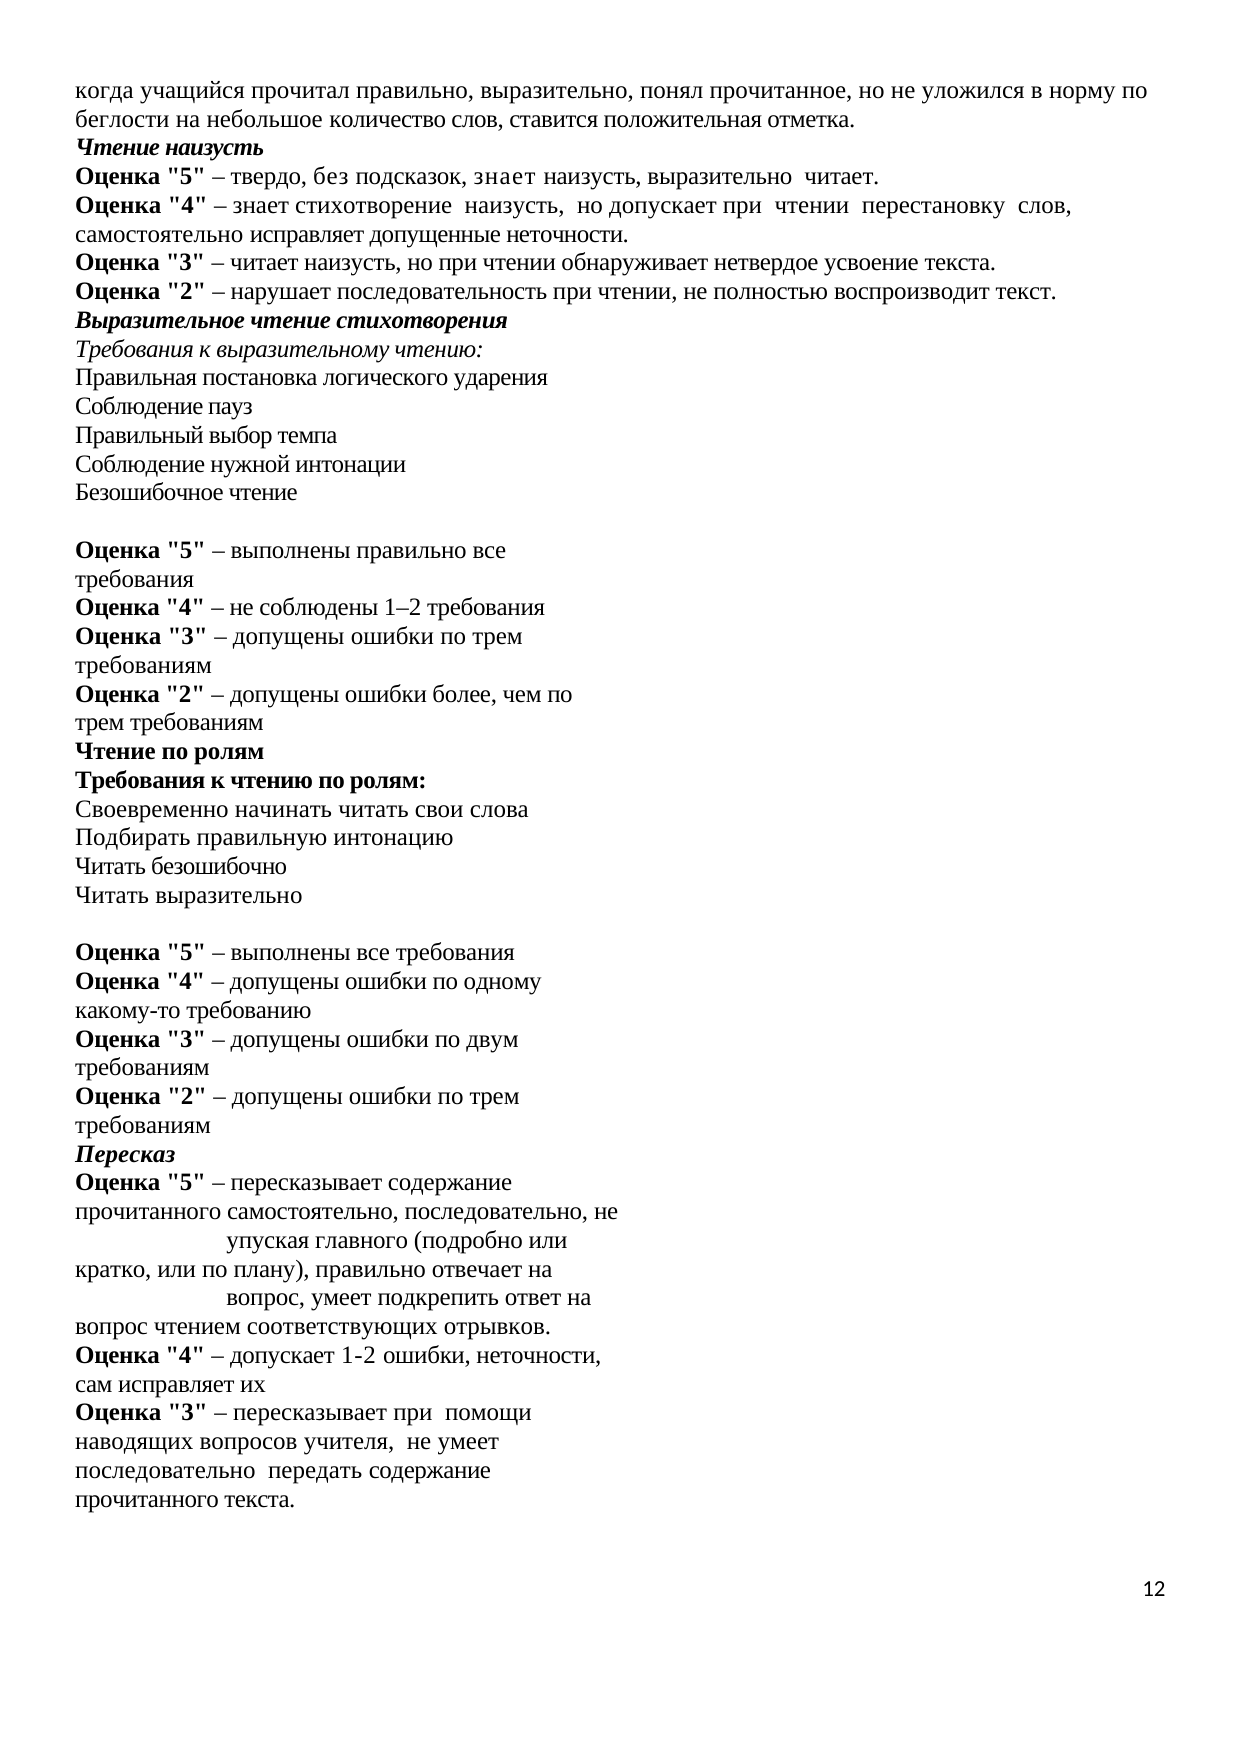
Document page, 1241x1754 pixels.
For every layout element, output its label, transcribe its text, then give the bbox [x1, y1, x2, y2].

text Читать выразительно [75, 880, 620, 909]
text Пересказ [75, 1139, 620, 1167]
text Оценка "5" – пересказывает содержание прочитанного самостоятельно, последовательно, не [75, 1167, 620, 1225]
text Своевременно начинать читать свои слова [75, 794, 620, 822]
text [75, 75, 1165, 132]
text Оценка "3" – допущены ошибки по трем требованиям [75, 621, 620, 679]
text Оценка "4" – допускает 1-2 ошибки, неточности, сам исправляет их [75, 1340, 620, 1397]
text Оценка "5" – выполнены правильно все требования [75, 535, 620, 592]
text Оценка "4" – не соблюдены 1–2 требования [75, 592, 620, 621]
text Безошибочное чтение [75, 477, 620, 506]
text Требования к выразительному чтению: [75, 334, 1165, 362]
text Выразительное чтение стихотворения [75, 305, 1165, 334]
text Оценка "3" – пересказывает при помощи наводящих вопросов учителя, не умеет последовательно передать содержание прочитанного текста. [75, 1397, 620, 1512]
text Читать безошибочно [75, 851, 620, 880]
text Оценка "3" – допущены ошибки по двум требованиям [75, 1024, 620, 1081]
text Чтение наизусть [75, 132, 1165, 161]
text Оценка "2" – допущены ошибки более, чем по трем требованиям [75, 679, 620, 736]
text вопрос, умеет подкрепить ответ на вопрос чтением соответствующих отрывков. [75, 1282, 620, 1340]
text Подбирать правильную интонацию [75, 822, 620, 851]
text Оценка "3" – читает наизусть, но при чтении обнаруживает нетвердое усвоение текста. [75, 247, 1165, 276]
text упуская главного (подробно или кратко, или по плану), правильно отвечает на [75, 1225, 620, 1282]
text Требования к чтению по ролям: [75, 765, 620, 794]
text Чтение по ролям [75, 736, 620, 765]
text Оценка "2" – нарушает последовательность при чтении, не полностью воспроизводит текст. [75, 276, 1165, 305]
text Оценка "5" – выполнены все требования [75, 937, 620, 966]
text Правильная постановка логического ударения Соблюдение пауз [75, 362, 620, 420]
text Правильный выбор темпа [75, 420, 620, 449]
text Соблюдение нужной интонации [75, 449, 620, 477]
text самостоятельно исправляет допущенные неточности. [75, 219, 1165, 247]
text Оценка "2" – допущены ошибки по трем требованиям [75, 1081, 620, 1139]
text Оценка "4" – знает стихотворение наизусть, но допускает при чтении перестановку слов, [75, 190, 1165, 219]
text Оценка "4" – допущены ошибки по одному какому-то требованию [75, 966, 620, 1024]
text Оценка "5" – твердо, без подсказок, знает наизусть, выразительно читает. [75, 161, 1165, 190]
